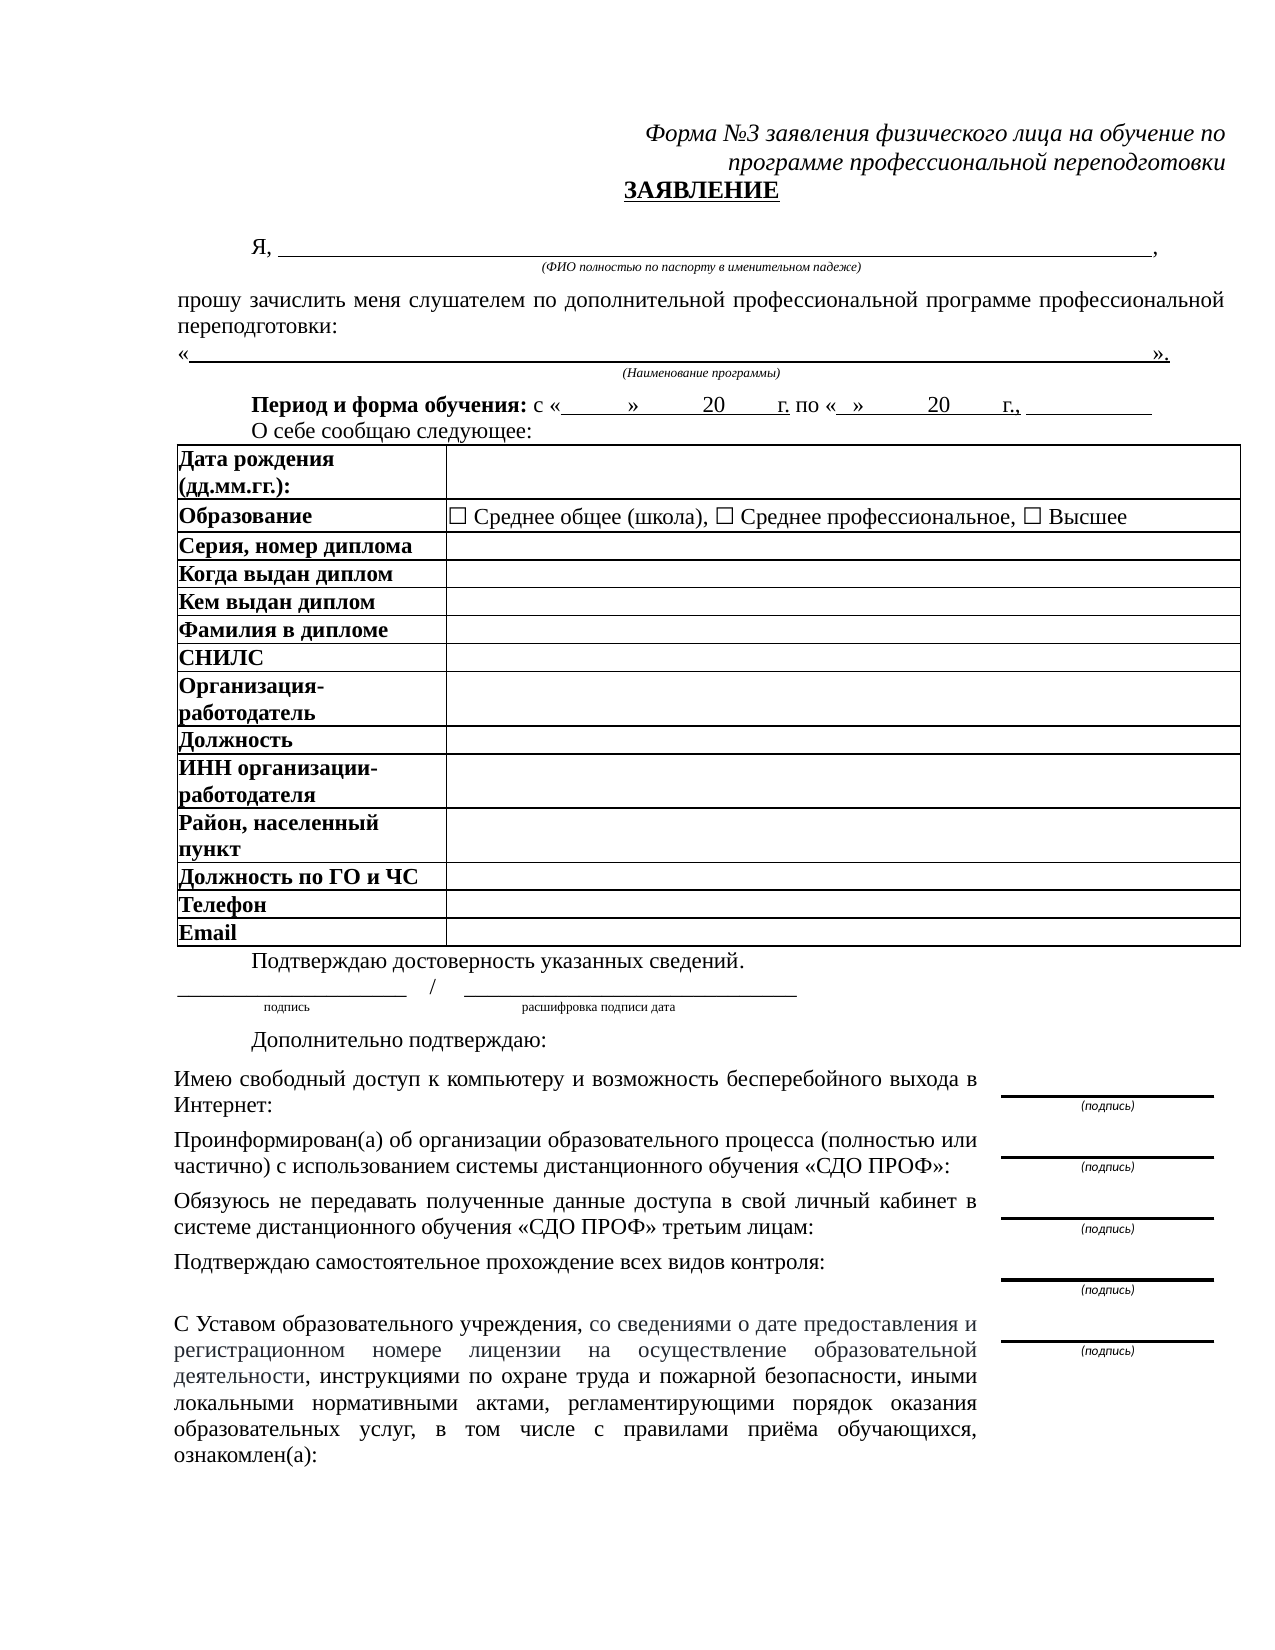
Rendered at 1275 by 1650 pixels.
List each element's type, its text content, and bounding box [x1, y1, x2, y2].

table_cell ИНН организации-работодателя [178, 755, 446, 807]
text Форма №3 заявления физического лица на обучение по программе профессиональной переподготовки [635, 118, 1226, 176]
table_cell Организация-работодатель [178, 672, 446, 725]
table_cell Проинформирован(а) об организации образовательного процесса (полностью или частично) с использованием системы дистанционного обучения «СДО ПРОФ»: [163, 1126, 989, 1187]
text « ». [177, 338, 1226, 365]
table_cell С Уставом образовательного учреждения, со сведениями о дате предоставления и регистрационном номере лицензии на осуществление образовательной деятельности, инструкциями по охране труда и пожарной безопасности, иными локальными нормативными актами, регламентирующими порядок оказания образовательных услуг, в том числе с правилами приёма обучающихся, ознакомлен(а): [163, 1310, 989, 1468]
table_cell [447, 644, 1240, 671]
text Я, , [177, 233, 1226, 259]
table_cell [447, 588, 1240, 615]
text (ФИО полностью по паспорту в именительном падеже) [177, 259, 1226, 286]
text ЗАЯВЛЕНИЕ [177, 176, 1226, 204]
table_cell [447, 891, 1240, 917]
table_header (подпись) [989, 1065, 1226, 1126]
table_cell [447, 809, 1240, 861]
table_cell [447, 561, 1240, 587]
table_cell [447, 672, 1240, 725]
table_cell (подпись) [989, 1248, 1226, 1309]
table_cell (подпись) [989, 1187, 1226, 1248]
text Период и форма обучения: с « » 20 г. по « » 20 г., [177, 391, 1226, 418]
table_cell (подпись) [989, 1310, 1226, 1468]
table_cell Серия, номер диплома [178, 533, 446, 559]
text Подтверждаю достоверность указанных сведений. [177, 947, 1226, 973]
table_header Дата рождения (дд.мм.гг.): [178, 446, 446, 498]
table_cell Должность по ГО и ЧС [178, 863, 446, 889]
table_cell [447, 863, 1240, 889]
table_cell [447, 919, 1240, 945]
table_header Имею свободный доступ к компьютеру и возможность бесперебойного выхода в Интернет: [163, 1065, 989, 1126]
table_cell Подтверждаю самостоятельное прохождение всех видов контроля: [163, 1248, 989, 1309]
table_cell Email [178, 919, 446, 945]
table_cell Образование [178, 500, 446, 531]
table_cell Обязуюсь не передавать полученные данные доступа в свой личный кабинет в системе дистанционного обучения «СДО ПРОФ» третьим лицам: [163, 1187, 989, 1248]
text О себе сообщаю следующее: [177, 418, 1226, 444]
table_header [447, 446, 1240, 498]
text (Наименование программы) [177, 365, 1226, 391]
text ____________________ / _____________________________ подпись расшифровка подписи дата [177, 973, 1226, 1026]
table_cell ☐ Среднее общее (школа), ☐ Среднее профессиональное, ☐ Высшее [447, 500, 1240, 531]
table_cell [447, 533, 1240, 559]
table_cell Телефон [178, 891, 446, 917]
table_cell [447, 755, 1240, 807]
table_cell Должность [178, 727, 446, 753]
table_cell Район, населенный пункт [178, 809, 446, 861]
table_cell СНИЛС [178, 644, 446, 671]
text прошу зачислить меня слушателем по дополнительной профессиональной программе профессиональной переподготовки: [177, 286, 1226, 338]
table_cell Фамилия в дипломе [178, 616, 446, 643]
table_cell Когда выдан диплом [178, 561, 446, 587]
table_cell [447, 727, 1240, 753]
text Дополнительно подтверждаю: [177, 1026, 1226, 1052]
table_cell (подпись) [989, 1126, 1226, 1187]
table_cell Кем выдан диплом [178, 588, 446, 615]
table_cell [447, 616, 1240, 643]
